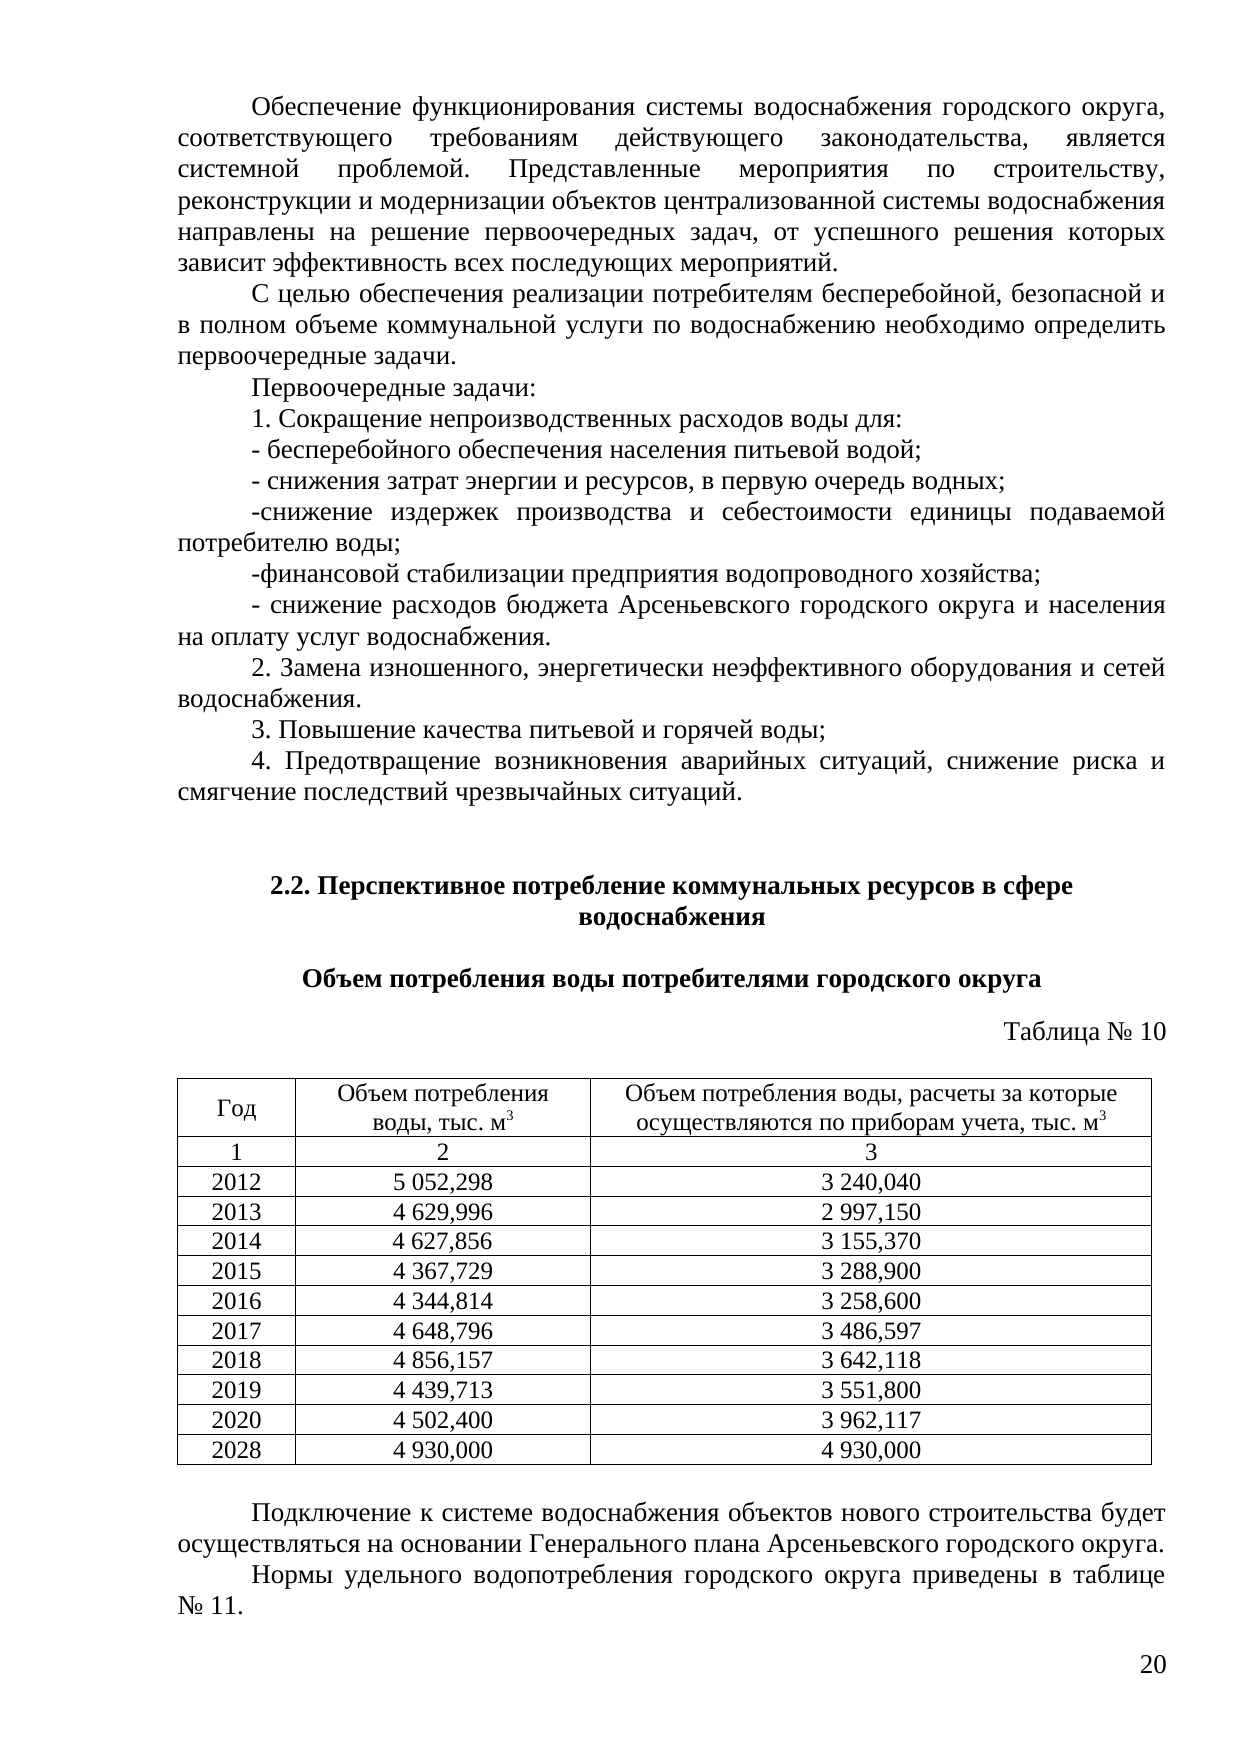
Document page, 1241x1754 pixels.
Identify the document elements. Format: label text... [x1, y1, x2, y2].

text 1. Сокращение непроизводственных расходов воды для: [177, 402, 1167, 433]
table_header Год [178, 1079, 295, 1136]
table_cell 4 344,814 [296, 1286, 590, 1315]
text 2. Замена изношенного, энергетически неэффективного оборудования и сетей водоснабжения. [177, 651, 1167, 713]
table_cell 2015 [178, 1256, 295, 1285]
text 3. Повышение качества питьевой и горячей воды; [177, 713, 1167, 744]
table_cell 4 502,400 [296, 1405, 590, 1434]
table_cell 2017 [178, 1316, 295, 1344]
text Первоочередные задачи: [177, 371, 1167, 402]
table_cell 5 052,298 [296, 1167, 590, 1196]
table_cell 4 856,157 [296, 1346, 590, 1374]
table_cell 3 962,117 [591, 1405, 1151, 1434]
text 4. Предотвращение возникновения аварийных ситуаций, снижение риска и смягчение последствий чрезвычайных ситуаций. [177, 744, 1167, 807]
table_cell 4 629,996 [296, 1197, 590, 1225]
text 2.2. Перспективное потребление коммунальных ресурсов в сфере водоснабжения [177, 869, 1167, 931]
table_cell 2 997,150 [591, 1197, 1151, 1225]
table_header Объем потребления воды, тыс. м3 [296, 1079, 590, 1136]
text Обеспечение функционирования системы водоснабжения городского округа, соответствующего требованиям действующего законодательства, является системной проблемой. Представленные мероприятия по строительству, реконструкции и модернизации объектов централизованной системы водоснабжения направлены на решение первоочередных задач, от успешного решения которых зависит эффективность всех последующих мероприятий. [177, 90, 1167, 277]
table_cell 3 642,118 [591, 1346, 1151, 1374]
table_cell 2019 [178, 1375, 295, 1404]
table_cell 2 [296, 1137, 590, 1166]
table_cell 3 486,597 [591, 1316, 1151, 1344]
table_cell 2018 [178, 1346, 295, 1374]
text Объем потребления воды потребителями городского округа [177, 962, 1167, 993]
table_cell 4 439,713 [296, 1375, 590, 1404]
table_cell 2013 [178, 1197, 295, 1225]
table_cell 3 258,600 [591, 1286, 1151, 1315]
table_cell 2020 [178, 1405, 295, 1434]
text Подключение к системе водоснабжения объектов нового строительства будет осуществляться на основании Генерального плана Арсеньевского городского округа. [177, 1496, 1167, 1558]
table_cell 4 648,796 [296, 1316, 590, 1344]
table_cell 4 627,856 [296, 1226, 590, 1255]
table_cell 2014 [178, 1226, 295, 1255]
table_cell 3 155,370 [591, 1226, 1151, 1255]
table_cell 4 930,000 [591, 1435, 1151, 1464]
text Нормы удельного водопотребления городского округа приведены в таблице № 11. [177, 1558, 1167, 1620]
table_cell 3 551,800 [591, 1375, 1151, 1404]
table_cell 4 367,729 [296, 1256, 590, 1285]
table_cell 3 288,900 [591, 1256, 1151, 1285]
table_cell 3 240,040 [591, 1167, 1151, 1196]
text -снижение издержек производства и себестоимости единицы подаваемой потребителю воды; [177, 495, 1167, 557]
table_header Объем потребления воды, расчеты за которые осуществляются по приборам учета, тыс. м3 [591, 1079, 1151, 1136]
text - бесперебойного обеспечения населения питьевой водой; [177, 433, 1167, 464]
table_cell 2028 [178, 1435, 295, 1464]
table_cell 3 [591, 1137, 1151, 1166]
text С целью обеспечения реализации потребителям бесперебойной, безопасной и в полном объеме коммунальной услуги по водоснабжению необходимо определить первоочередные задачи. [177, 277, 1167, 371]
text - снижение расходов бюджета Арсеньевского городского округа и населения на оплату услуг водоснабжения. [177, 589, 1167, 651]
text -финансовой стабилизации предприятия водопроводного хозяйства; [177, 557, 1167, 589]
table_cell 2012 [178, 1167, 295, 1196]
table_cell 2016 [178, 1286, 295, 1315]
table_cell 1 [178, 1137, 295, 1166]
table_cell 4 930,000 [296, 1435, 590, 1464]
text - снижения затрат энергии и ресурсов, в первую очередь водных; [177, 464, 1167, 495]
text Таблица № 10 [177, 1015, 1167, 1046]
